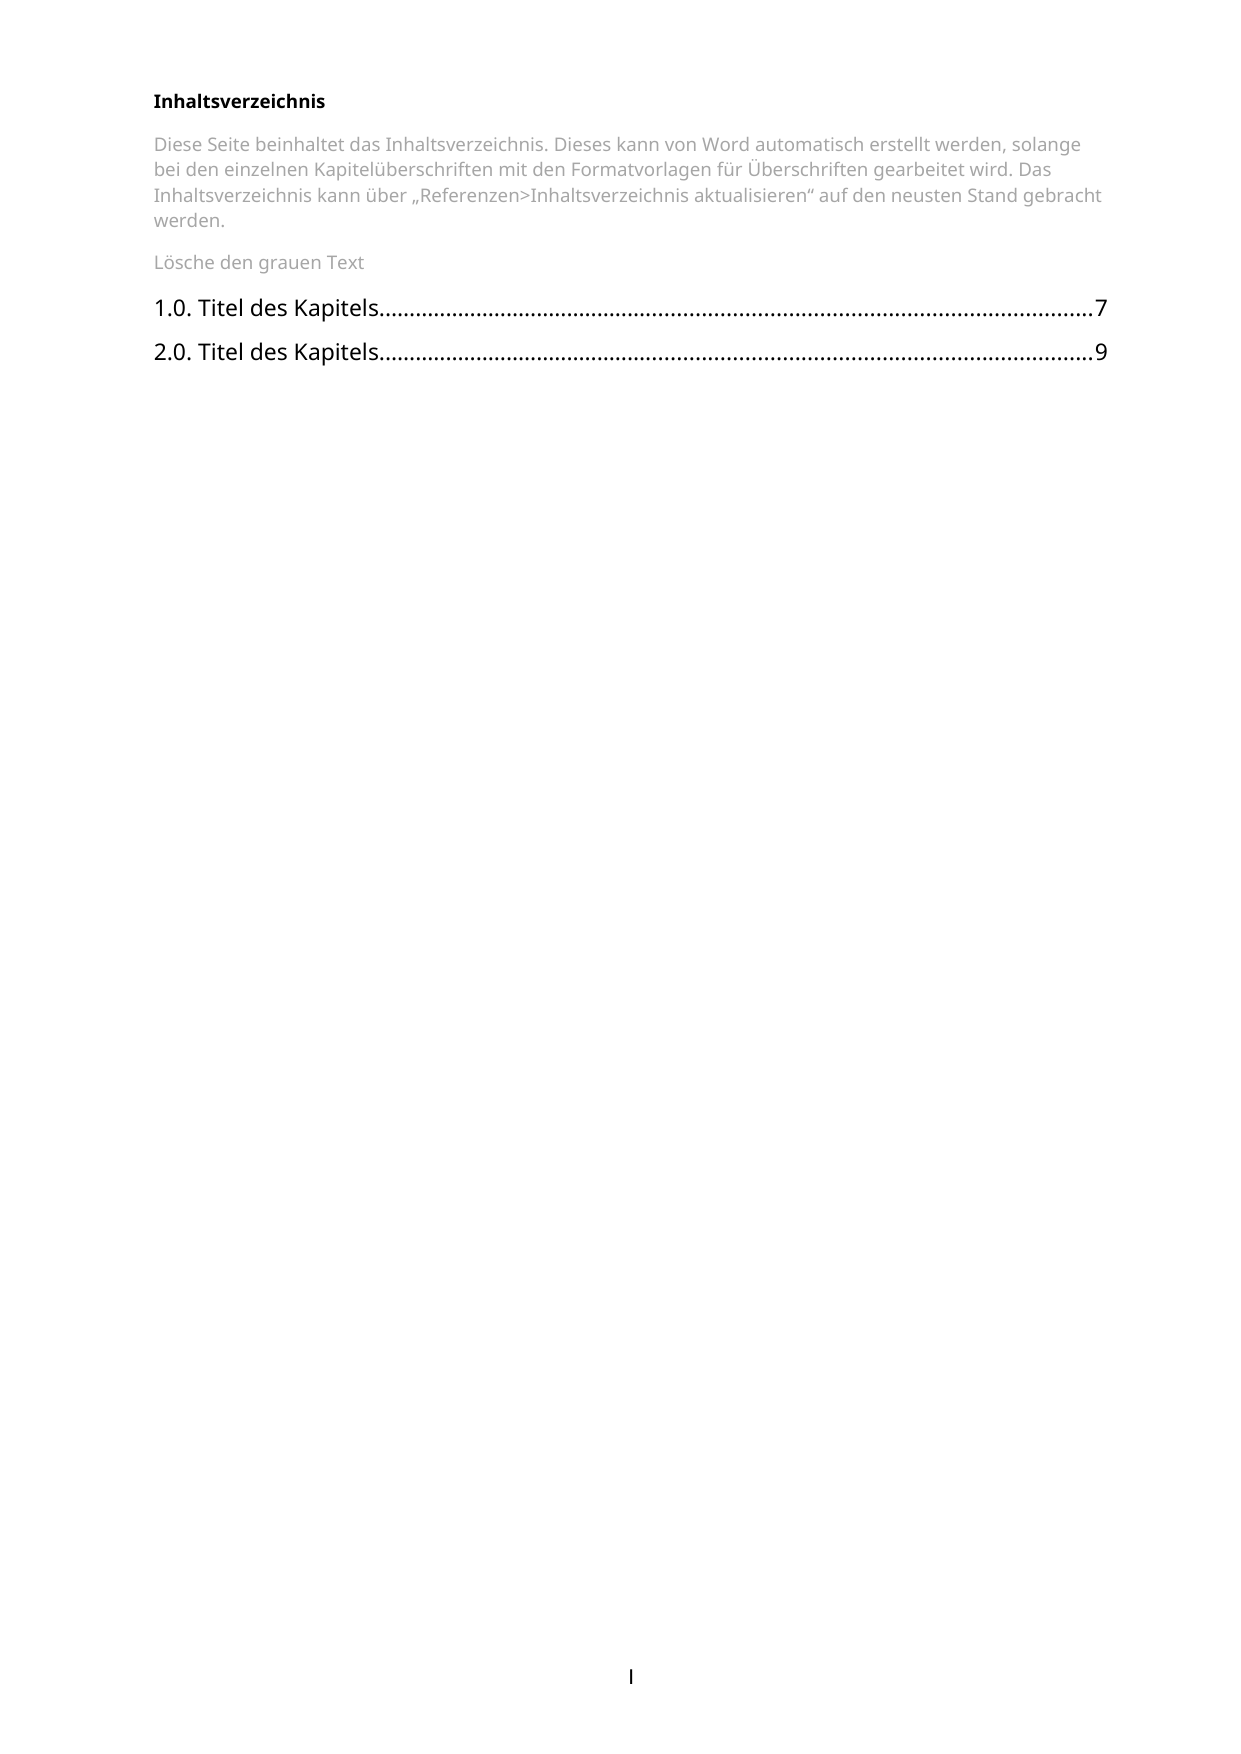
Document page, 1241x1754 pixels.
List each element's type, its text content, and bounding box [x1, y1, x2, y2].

text 1.0. Titel des Kapitels 7 [153, 292, 1108, 323]
text Diese Seite beinhaltet das Inhaltsverzeichnis. Dieses kann von Word automatisch erstellt werden, solange bei den einzelnen Kapitelüberschriften mit den Formatvorlagen für Überschriften gearbeitet wird. Das Inhaltsverzeichnis kann über „Referenzen>Inhaltsverzeichnis aktualisieren“ auf den neusten Stand gebracht werden. [153, 131, 1108, 233]
text Inhaltsverzeichnis [153, 89, 1108, 114]
text 2.0. Titel des Kapitels 9 [153, 336, 1108, 367]
text Lösche den grauen Text [153, 249, 1108, 275]
